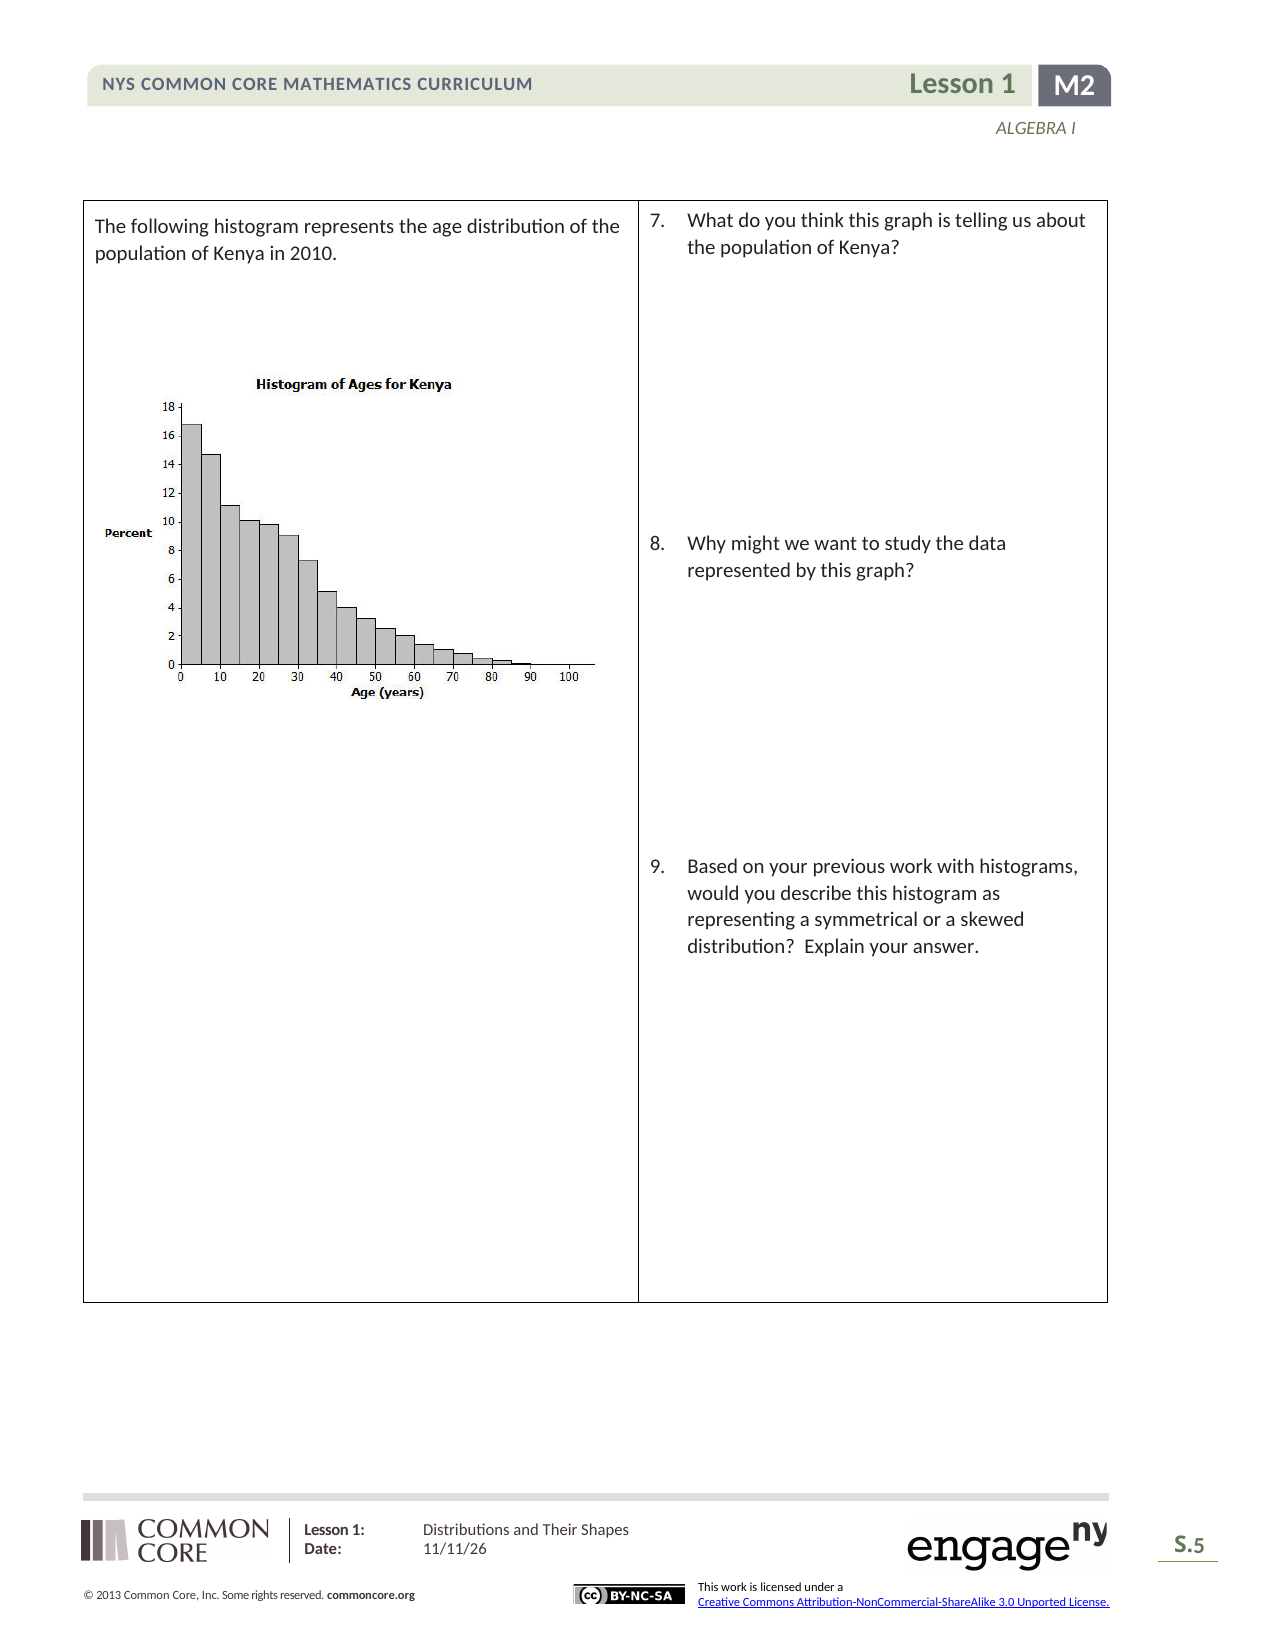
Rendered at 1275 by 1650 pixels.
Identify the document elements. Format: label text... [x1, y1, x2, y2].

table_cell What do you think this graph is telling us about the population of Kenya? Why might we want to study the data represented by this graph? Based on your previous work with histograms, would you describe this histogram as representing a symmetrical or a skewed distribution? Explain your answer. [639, 201, 1107, 1302]
table_cell The following histogram represents the age distribution of the population of Kenya in 2010. [84, 201, 638, 1302]
picture [906, 1518, 1107, 1573]
picture [572, 1584, 685, 1604]
picture [94, 363, 615, 708]
picture [81, 1517, 269, 1562]
